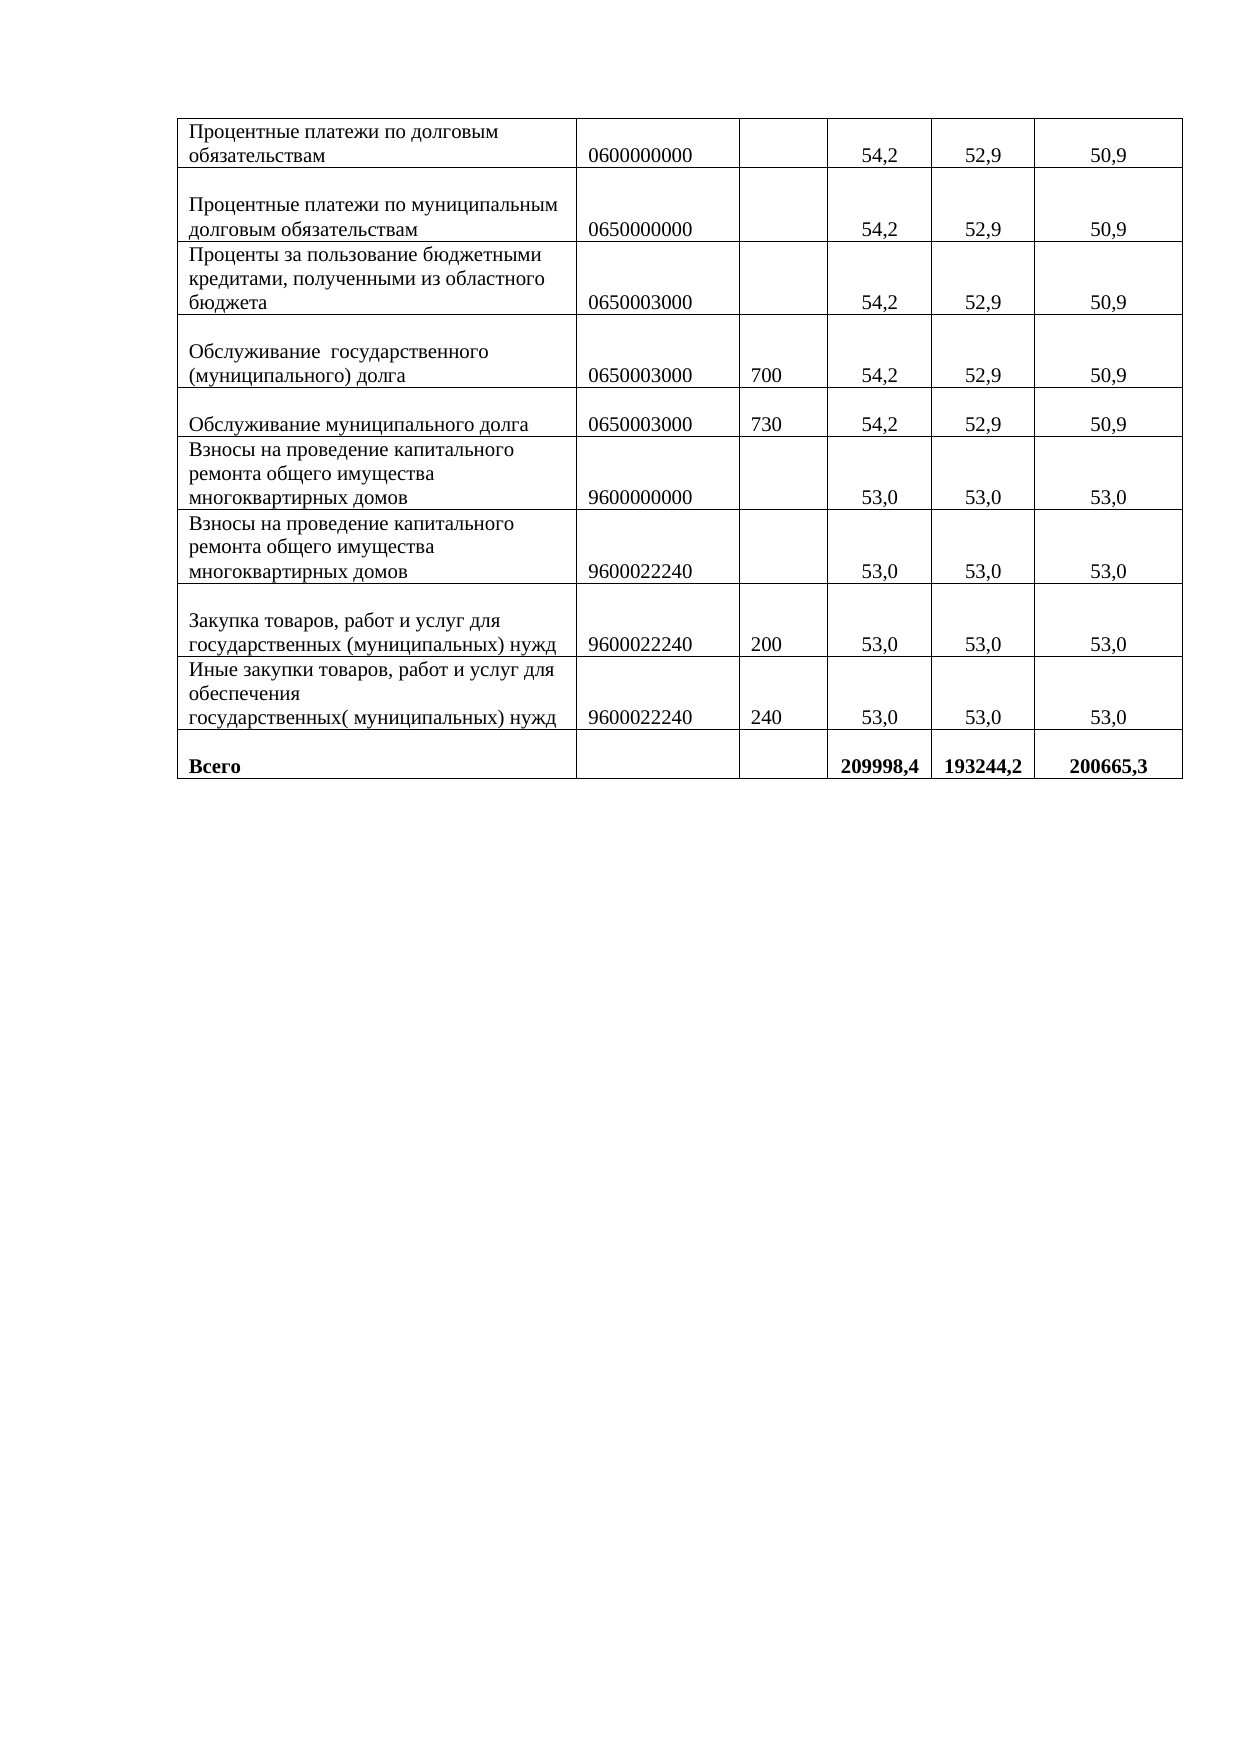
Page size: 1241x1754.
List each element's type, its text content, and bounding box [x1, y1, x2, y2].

table_cell 53,0 [932, 437, 1034, 509]
table_cell Проценты за пользование бюджетными кредитами, полученными из областного бюджета [178, 242, 576, 314]
table_cell 193244,2 [932, 730, 1034, 778]
table_cell 50,9 [1035, 388, 1182, 436]
table_cell 52,9 [932, 388, 1034, 436]
table_cell 50,9 [1035, 168, 1182, 241]
table_cell [740, 119, 827, 167]
table_cell 9600022240 [577, 657, 739, 729]
table_cell 54,2 [828, 119, 931, 167]
table_cell 54,2 [828, 388, 931, 436]
table_cell 53,0 [932, 584, 1034, 656]
table_cell 200665,3 [1035, 730, 1182, 778]
table_cell [740, 168, 827, 241]
table_cell 52,9 [932, 168, 1034, 241]
table_cell Процентные платежи по долговым обязательствам [178, 119, 576, 167]
table_cell 240 [740, 657, 827, 729]
table_cell 53,0 [1035, 584, 1182, 656]
table_cell 53,0 [1035, 437, 1182, 509]
table_cell 53,0 [828, 510, 931, 583]
table_cell 209998,4 [828, 730, 931, 778]
table_cell 53,0 [1035, 657, 1182, 729]
table_cell [740, 510, 827, 583]
table_cell 0650000000 [577, 168, 739, 241]
table_cell 53,0 [828, 657, 931, 729]
table_cell 53,0 [1035, 510, 1182, 583]
table_cell Иные закупки товаров, работ и услуг для обеспечения государственных( муниципальных) нужд [178, 657, 576, 729]
table_cell 52,9 [932, 315, 1034, 387]
table_cell 53,0 [932, 510, 1034, 583]
table_cell Процентные платежи по муниципальным долговым обязательствам [178, 168, 576, 241]
table_cell 54,2 [828, 168, 931, 241]
table_cell 9600022240 [577, 584, 739, 656]
table_cell [740, 437, 827, 509]
table_cell 0600000000 [577, 119, 739, 167]
table_cell Обслуживание государственного (муниципального) долга [178, 315, 576, 387]
table_cell 54,2 [828, 315, 931, 387]
table_cell 53,0 [932, 657, 1034, 729]
table_cell Обслуживание муниципального долга [178, 388, 576, 436]
table_cell [740, 242, 827, 314]
table_cell Взносы на проведение капитального ремонта общего имущества многоквартирных домов [178, 510, 576, 583]
table_cell 50,9 [1035, 119, 1182, 167]
table_cell 0650003000 [577, 315, 739, 387]
table_cell [740, 730, 827, 778]
table_cell 52,9 [932, 242, 1034, 314]
table_cell 700 [740, 315, 827, 387]
table_cell 9600000000 [577, 437, 739, 509]
table_cell Взносы на проведение капитального ремонта общего имущества многоквартирных домов [178, 437, 576, 509]
table_cell Закупка товаров, работ и услуг для государственных (муниципальных) нужд [178, 584, 576, 656]
table_cell 50,9 [1035, 242, 1182, 314]
table_cell 54,2 [828, 242, 931, 314]
table_cell 0650003000 [577, 242, 739, 314]
table_cell 53,0 [828, 584, 931, 656]
table_cell Всего [178, 730, 576, 778]
table_cell [577, 730, 739, 778]
table_cell 0650003000 [577, 388, 739, 436]
table_cell 9600022240 [577, 510, 739, 583]
table_cell 52,9 [932, 119, 1034, 167]
table_cell 50,9 [1035, 315, 1182, 387]
table_cell 730 [740, 388, 827, 436]
table_cell 53,0 [828, 437, 931, 509]
table_cell 200 [740, 584, 827, 656]
